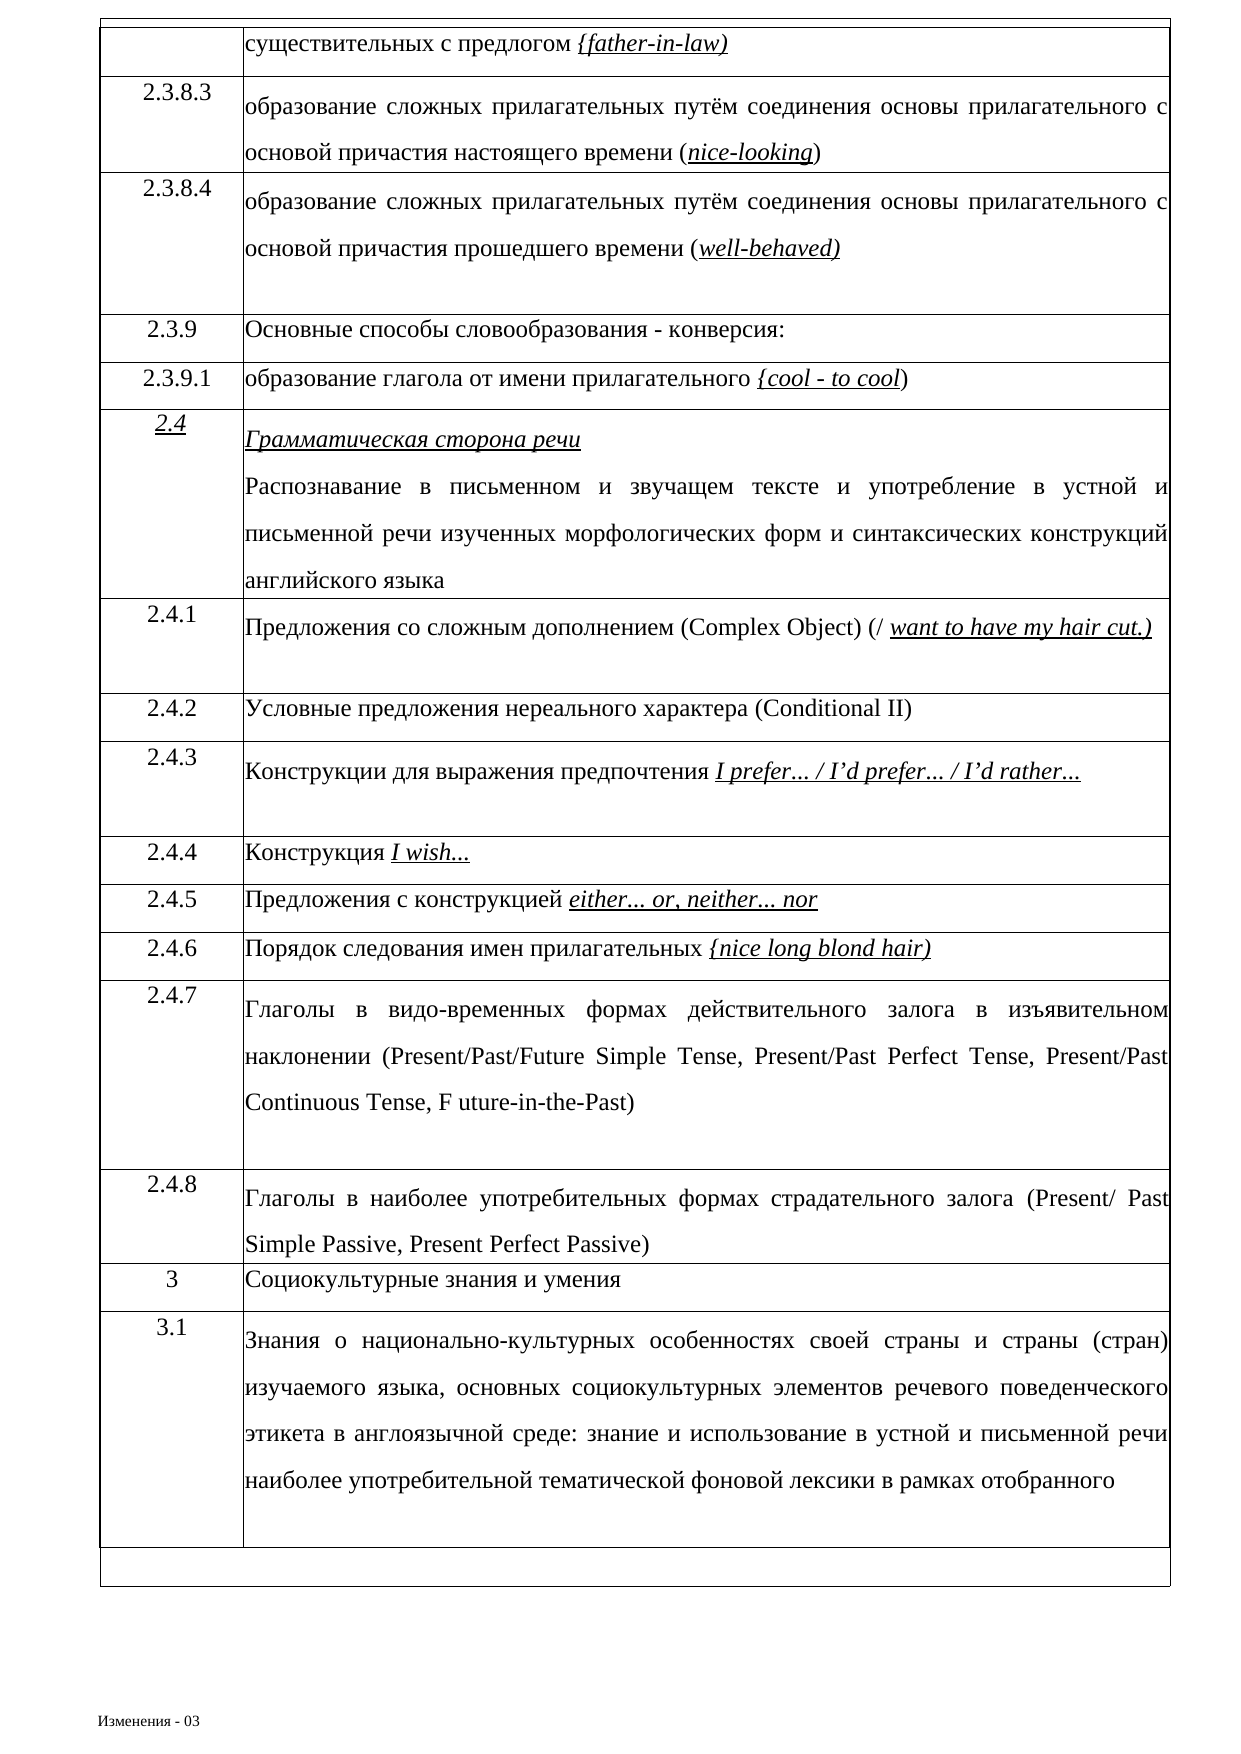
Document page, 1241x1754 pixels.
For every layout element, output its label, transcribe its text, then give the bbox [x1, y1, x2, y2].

table_cell Конструкция I wish... [244, 837, 1169, 883]
table_cell Глаголы в наиболее употребительных формах страдательного залога (Present/ Past Simple Passive, Present Perfect Passive) [244, 1170, 1169, 1263]
table_cell 2.3.8.4 [101, 173, 243, 313]
table_cell 2.4.8 [101, 1170, 243, 1263]
table_cell Глаголы в видо-временных формах действительного залога в изъявительном наклонении (Present/Past/Future Simple Tense, Present/Past Perfect Tense, Present/Past Continuous Tense, F uture-in-the-Past) [244, 981, 1169, 1168]
table_cell Грамматическая сторона речи Распознавание в письменном и звучащем тексте и употребление в устной и письменной речи изученных морфологических форм и синтаксических конструкций английского языка [244, 410, 1169, 598]
table_cell 2.4.4 [101, 837, 243, 883]
table_cell Знания о национально-культурных особенностях своей страны и страны (стран) изучаемого языка, основных социокультурных элементов речевого поведенческого этикета в англоязычной среде: знание и использование в устной и письменной речи наиболее употребительной тематической фоновой лексики в рамках отобранного [244, 1312, 1169, 1547]
table_cell Предложения с конструкцией either... or, neither... nor [244, 885, 1169, 932]
table_cell Конструкции для выражения предпочтения I prefer... / I’d prefer... / I’d rather... [244, 742, 1169, 836]
table_cell образование сложных прилагательных путём соединения основы прилагательного с основой причастия прошедшего времени (well-behaved) [244, 173, 1169, 313]
table_cell 2.3.9 [101, 315, 243, 362]
table_cell 2.4.2 [101, 694, 243, 741]
table_cell Социокультурные знания и умения [244, 1264, 1169, 1311]
table_cell 3.1 [101, 1312, 243, 1547]
table_cell Условные предложения нереального характера (Conditional II) [244, 694, 1169, 741]
table_cell 2.4.1 [101, 599, 243, 692]
table_cell Основные способы словообразования - конверсия: [244, 315, 1169, 362]
table_cell 2.4 [101, 410, 243, 598]
table_cell 2.4.6 [101, 933, 243, 979]
table_cell Порядок следования имен прилагательных {nice long blond hair) [244, 933, 1169, 979]
table_cell 3 [101, 1264, 243, 1311]
table_cell 2.4.5 [101, 885, 243, 932]
table_cell образование глагола от имени прилагательного {cool - to cool) [244, 363, 1169, 409]
table_cell 2.3.8.3 [101, 77, 243, 172]
table_cell Предложения со сложным дополнением (Complex Object) (/ want to have my hair cut.) [244, 599, 1169, 692]
table_header существительных с предлогом {father-in-law) [244, 28, 1169, 76]
table_cell 2.4.7 [101, 981, 243, 1168]
table_cell 2.3.9.1 [101, 363, 243, 409]
table_cell 2.4.3 [101, 742, 243, 836]
table_header [101, 28, 243, 76]
table_cell образование сложных прилагательных путём соединения основы прилагательного с основой причастия настоящего времени (nice-looking) [244, 77, 1169, 172]
